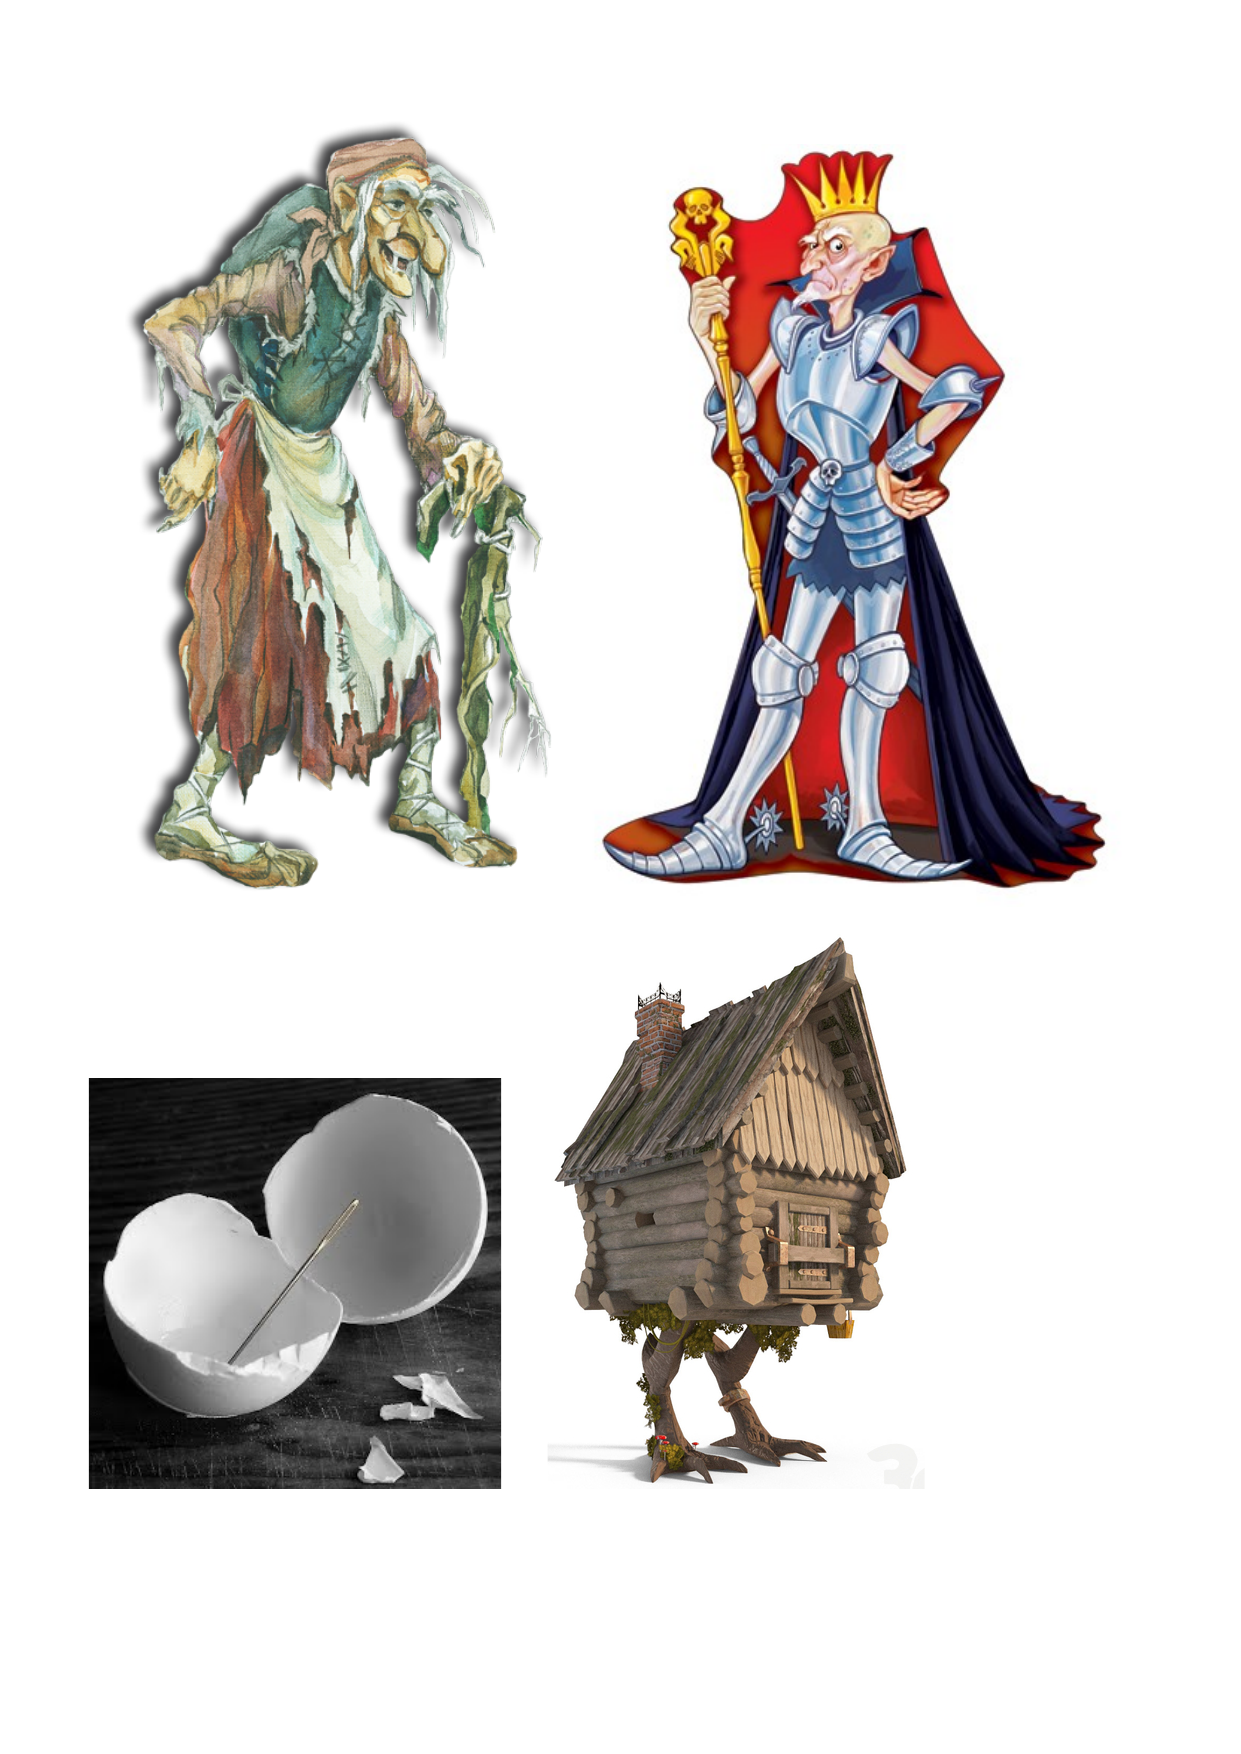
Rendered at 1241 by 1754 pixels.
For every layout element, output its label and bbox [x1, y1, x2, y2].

picture [547, 931, 925, 1489]
picture [88, 1078, 502, 1489]
picture [578, 144, 1129, 907]
picture [88, 118, 569, 907]
